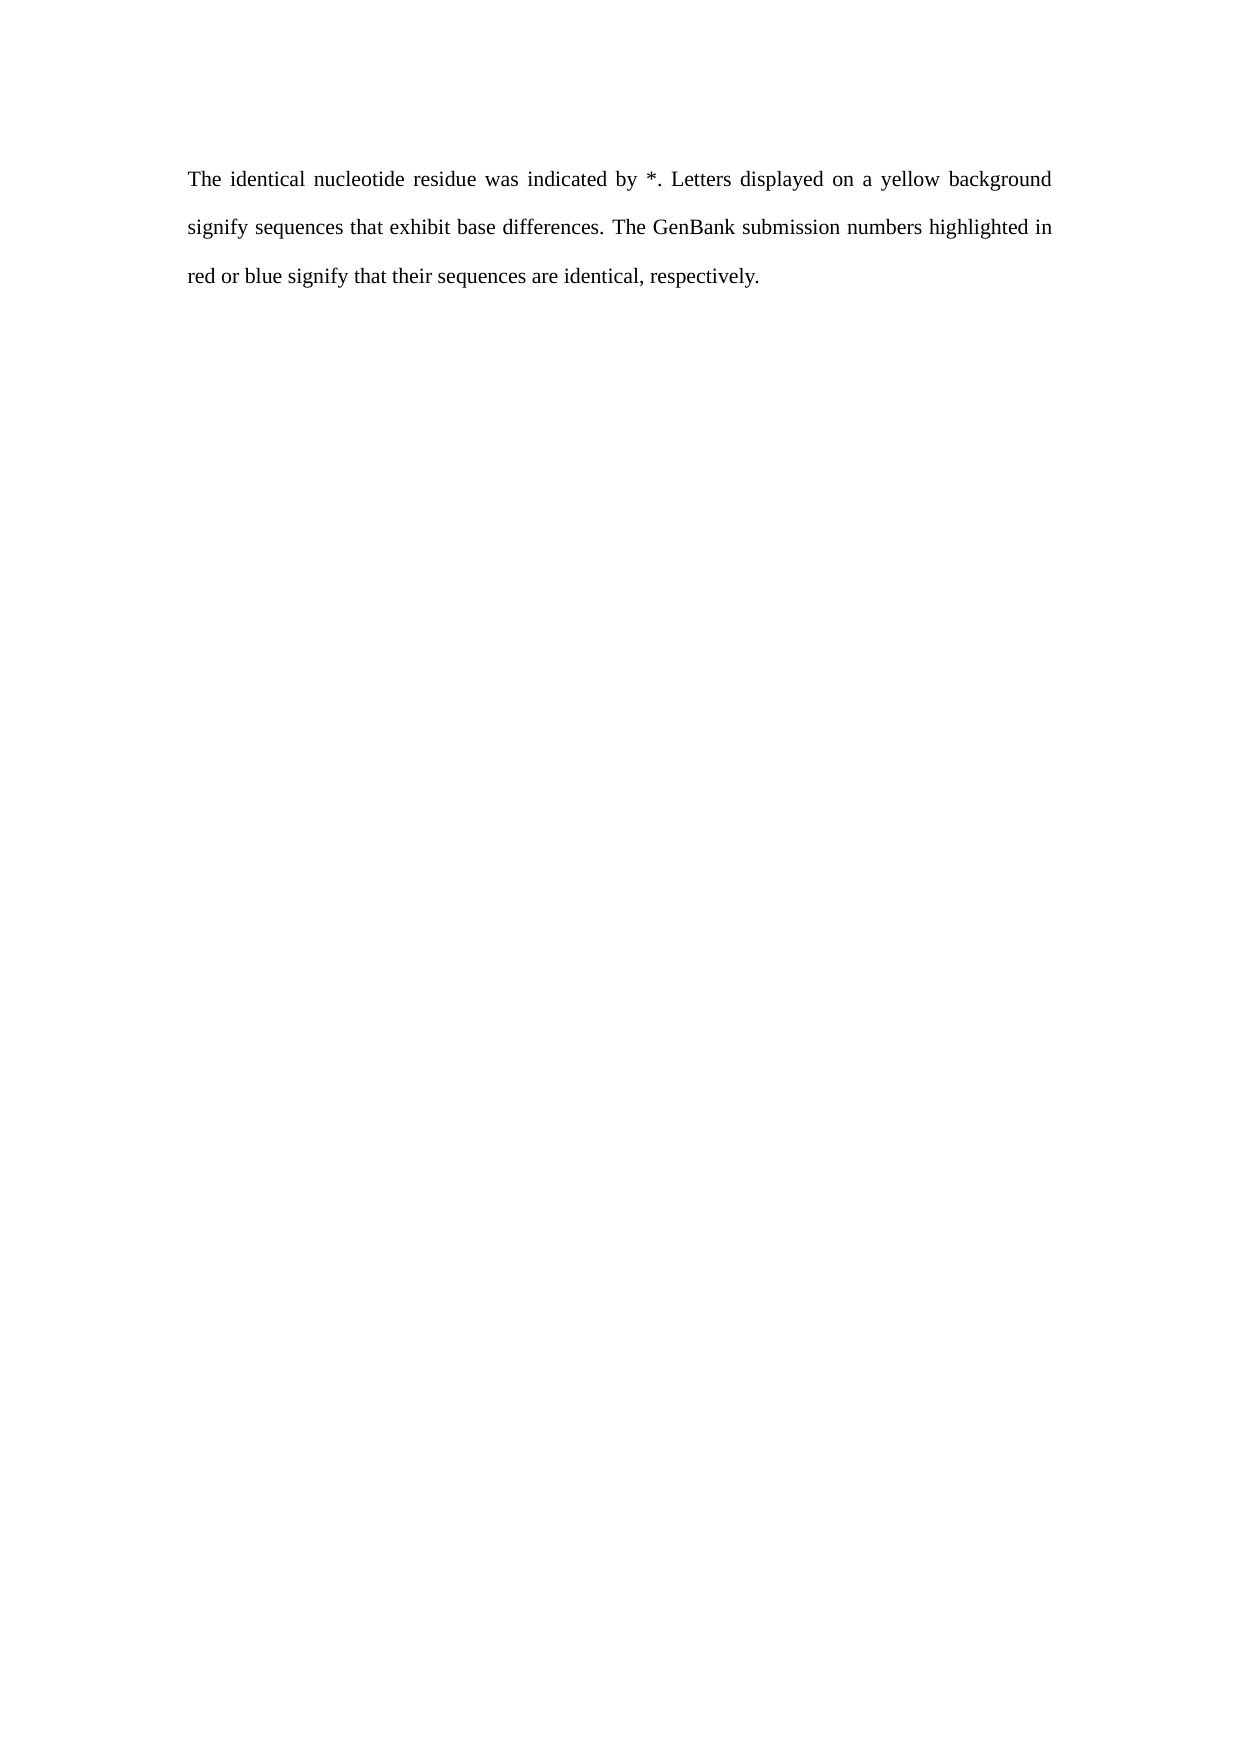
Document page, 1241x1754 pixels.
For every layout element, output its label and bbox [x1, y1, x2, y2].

text [187, 162, 1053, 292]
